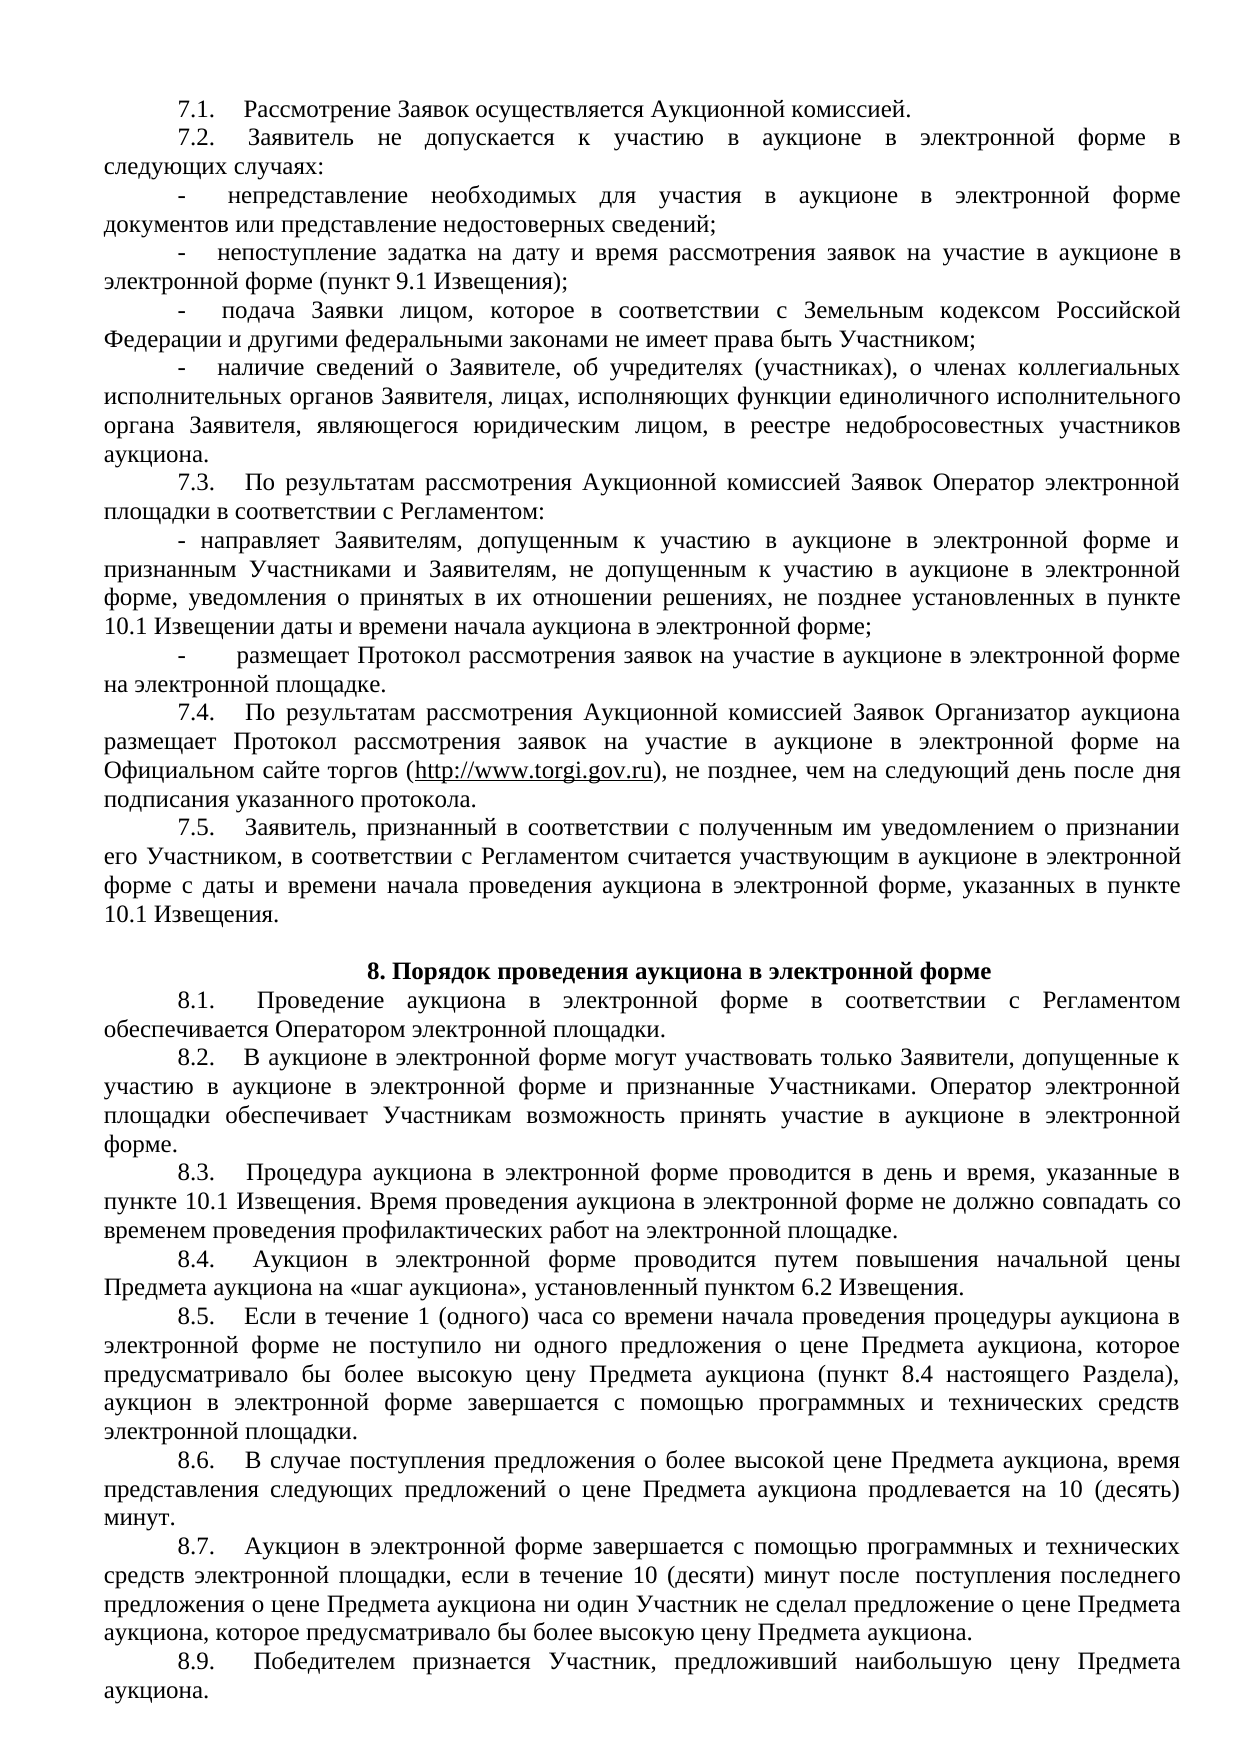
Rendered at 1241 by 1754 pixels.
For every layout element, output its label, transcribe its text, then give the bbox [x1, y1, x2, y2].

list непоступление задатка на дату и время рассмотрения заявок на участие в аукционе в электронной форме (пункт 9.1 Извещения); [103, 237, 1181, 295]
list Аукцион в электронной форме завершается с помощью программных и технических средств электронной площадки, если в течение 10 (десяти) минут после поступления последнего предложения о цене Предмета аукциона ни один Участник не сделал предложение о цене Предмета аукциона, которое предусматривало бы более высокую цену Предмета аукциона. [103, 1531, 1181, 1646]
list наличие сведений о Заявителе, об учредителях (участниках), о членах коллегиальных исполнительных органов Заявителя, лицах, исполняющих функции единоличного исполнительного органа Заявителя, являющегося юридическим лицом, в реестре недобросовестных участников аукциона. [103, 352, 1181, 467]
list непредставление необходимых для участия в аукционе в электронной форме документов или представление недостоверных сведений; [103, 180, 1181, 237]
list Победителем признается Участник, предложивший наибольшую цену Предмета аукциона. [103, 1646, 1181, 1704]
list Проведение аукциона в электронной форме в соответствии с Регламентом обеспечивается Оператором электронной площадки. [103, 985, 1181, 1042]
list Рассмотрение Заявок осуществляется Аукционной комиссией. [103, 94, 1181, 122]
list Аукцион в электронной форме проводится путем повышения начальной цены Предмета аукциона на «шаг аукциона», установленный пунктом 6.2 Извещения. [103, 1244, 1181, 1301]
list В аукционе в электронной форме могут участвовать только Заявители, допущенные к участию в аукционе в электронной форме и признанные Участниками. Оператор электронной площадки обеспечивает Участникам возможность принять участие в аукционе в электронной форме. [103, 1042, 1181, 1157]
list Процедура аукциона в электронной форме проводится в день и время, указанные в пункте 10.1 Извещения. Время проведения аукциона в электронной форме не должно совпадать со временем проведения профилактических работ на электронной площадке. [103, 1157, 1181, 1244]
list подача Заявки лицом, которое в соответствии с Земельным кодексом Российской Федерации и другими федеральными законами не имеет права быть Участником; [103, 295, 1181, 352]
list - направляет Заявителям, допущенным к участию в аукционе в электронной форме и признанным Участниками и Заявителям, не допущенным к участию в аукционе в электронной форме, уведомления о принятых в их отношении решениях, не позднее установленных в пункте 10.1 Извещении даты и времени начала аукциона в электронной форме; [103, 525, 1181, 640]
list Заявитель не допускается к участию в аукционе в электронной форме в следующих случаях: [103, 122, 1181, 180]
list Если в течение 1 (одного) часа со времени начала проведения процедуры аукциона в электронной форме не поступило ни одного предложения о цене Предмета аукциона, которое предусматривало бы более высокую цену Предмета аукциона (пункт 8.4 настоящего Раздела), аукцион в электронной форме завершается с помощью программных и технических средств электронной площадки. [103, 1301, 1181, 1445]
list Заявитель, признанный в соответствии с полученным им уведомлением о признании его Участником, в соответствии с Регламентом считается участвующим в аукционе в электронной форме с даты и времени начала проведения аукциона в электронной форме, указанных в пункте 10.1 Извещения. [103, 812, 1181, 927]
list размещает Протокол рассмотрения заявок на участие в аукционе в электронной форме на электронной площадке. [103, 640, 1181, 697]
list По результатам рассмотрения Аукционной комиссией Заявок Организатор аукциона размещает Протокол рассмотрения заявок на участие в аукционе в электронной форме на Официальном сайте торгов (http://www.torgi.gov.ru), не позднее, чем на следующий день после дня подписания указанного протокола. [103, 697, 1181, 812]
list В случае поступления предложения о более высокой цене Предмета аукциона, время представления следующих предложений о цене Предмета аукциона продлевается на 10 (десять) минут. [103, 1445, 1181, 1531]
subtitle 8. Порядок проведения аукциона в электронной форме [177, 956, 1181, 985]
list По результатам рассмотрения Аукционной комиссией Заявок Оператор электронной площадки в соответствии с Регламентом: [103, 467, 1181, 525]
